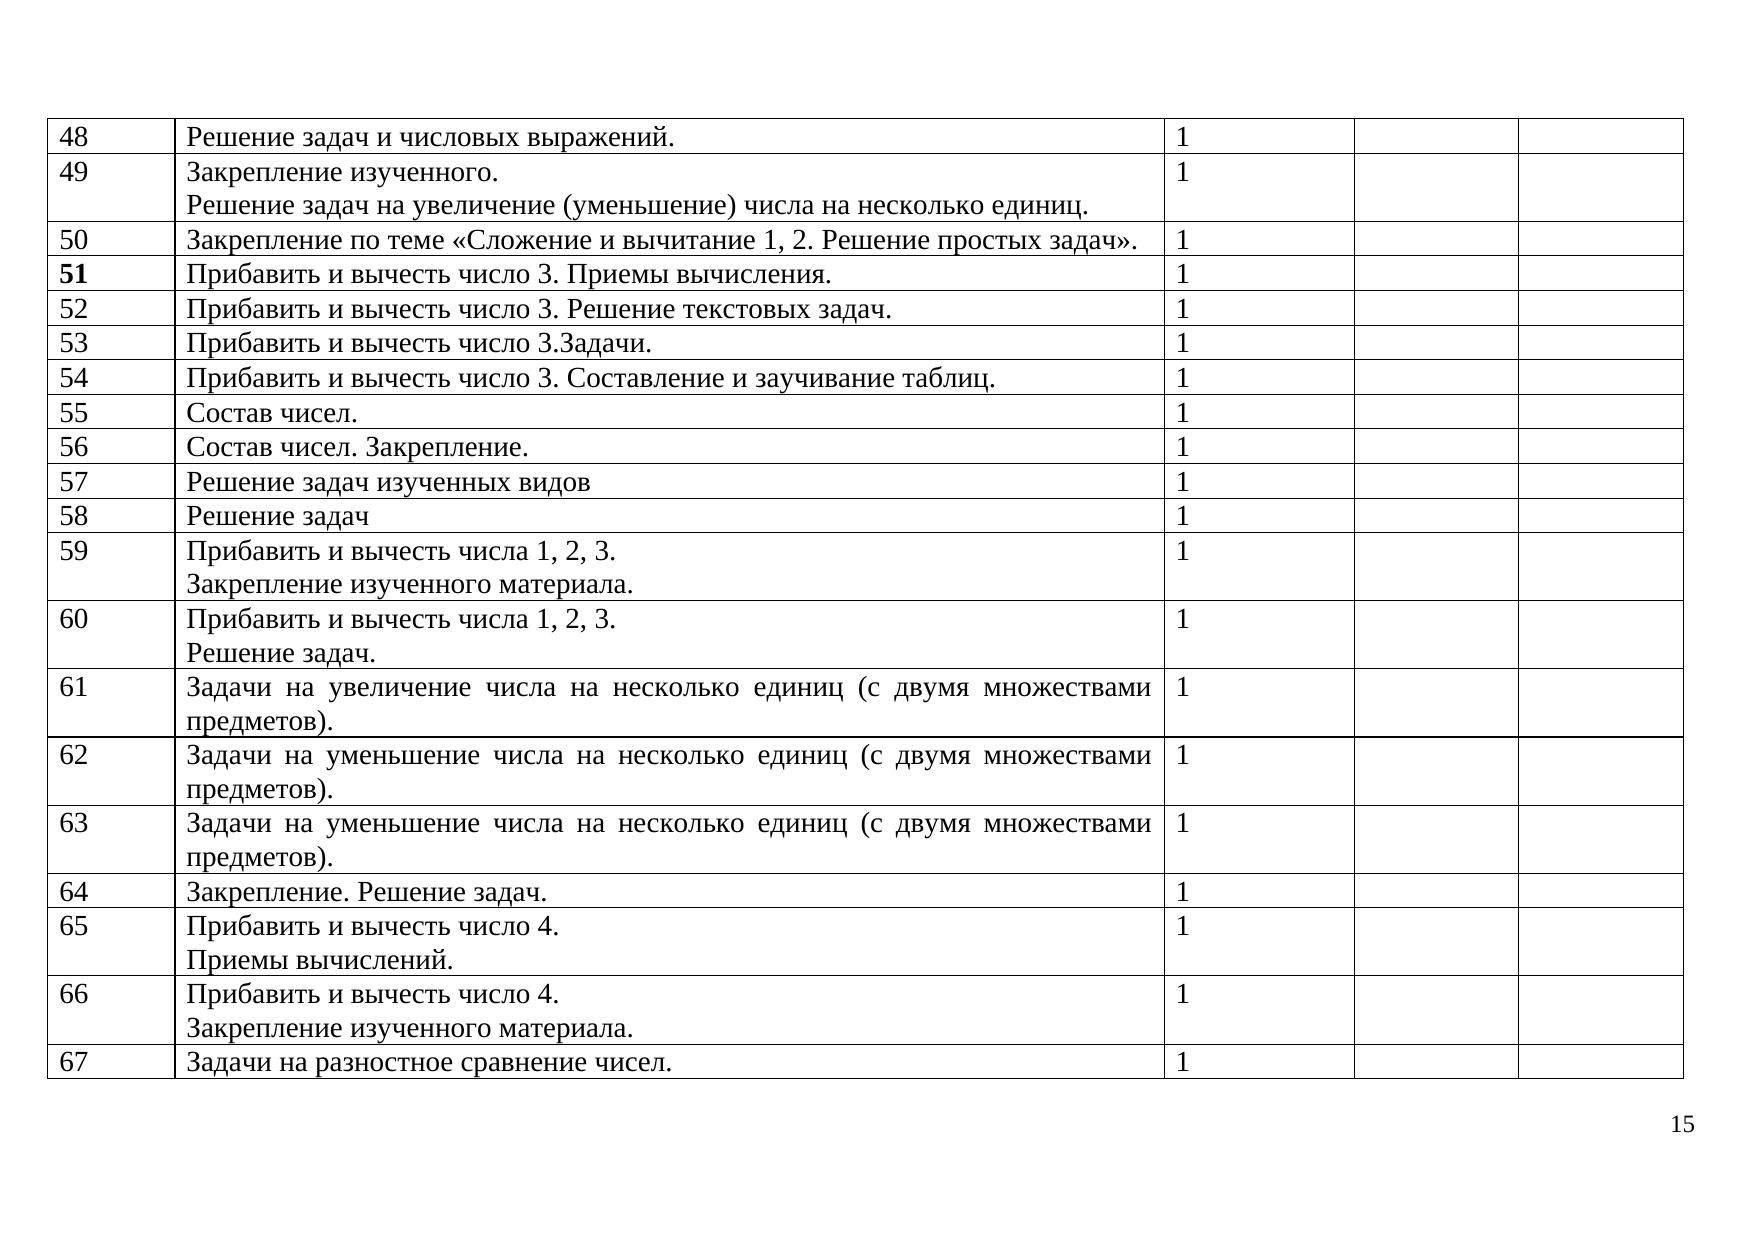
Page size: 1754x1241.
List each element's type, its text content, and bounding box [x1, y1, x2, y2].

table_cell 1 [1165, 908, 1354, 975]
table_cell [1355, 533, 1518, 600]
table_cell 1 [1165, 395, 1354, 428]
table_cell 52 [48, 291, 174, 324]
table_cell [1519, 464, 1683, 497]
table_cell Прибавить и вычесть число 3.Задачи. [176, 326, 1164, 359]
table_cell 1 [1165, 669, 1354, 736]
table_cell [1519, 976, 1683, 1043]
table_cell [1519, 395, 1683, 428]
table_cell 1 [1165, 806, 1354, 873]
table_cell Прибавить и вычесть число 4. Закрепление изученного материала. [176, 976, 1164, 1043]
table_cell 59 [48, 533, 174, 600]
table_cell 1 [1165, 499, 1354, 532]
table_cell 58 [48, 499, 174, 532]
table_cell 57 [48, 464, 174, 497]
table_cell 64 [48, 874, 174, 907]
table_cell 1 [1165, 601, 1354, 668]
table_cell Прибавить и вычесть число 4. Приемы вычислений. [176, 908, 1164, 975]
table_cell [1355, 669, 1518, 736]
table_cell [1355, 499, 1518, 532]
table_cell [1355, 874, 1518, 907]
table_cell 1 [1165, 1045, 1354, 1078]
table_cell 50 [48, 222, 174, 255]
table_cell 61 [48, 669, 174, 736]
table_cell Состав чисел. Закрепление. [176, 429, 1164, 463]
table_cell [1355, 738, 1518, 804]
table_cell 62 [48, 738, 174, 804]
table_cell 1 [1165, 874, 1354, 907]
table_cell [1355, 222, 1518, 255]
table_cell [1519, 533, 1683, 600]
table_cell 49 [48, 154, 174, 221]
table_cell [1519, 908, 1683, 975]
table_cell 54 [48, 360, 174, 394]
table_cell [1519, 360, 1683, 394]
table_cell 60 [48, 601, 174, 668]
table_cell [1519, 874, 1683, 907]
table_cell [1355, 429, 1518, 463]
table_cell Закрепление изученного. Решение задач на увеличение (уменьшение) числа на несколько единиц. [176, 154, 1164, 221]
table_cell 56 [48, 429, 174, 463]
table_cell 51 [48, 256, 174, 290]
table_cell 55 [48, 395, 174, 428]
table_cell [1519, 806, 1683, 873]
table_cell Состав чисел. [176, 395, 1164, 428]
table_cell 1 [1165, 154, 1354, 221]
table_cell Задачи на разностное сравнение чисел. [176, 1045, 1164, 1078]
table_cell [1519, 291, 1683, 324]
table_cell [1355, 360, 1518, 394]
table_cell [1519, 326, 1683, 359]
table_cell Задачи на увеличение числа на несколько единиц (с двумя множествами предметов). [176, 669, 1164, 736]
table_cell 1 [1165, 256, 1354, 290]
table_cell 1 [1165, 326, 1354, 359]
table_cell Прибавить и вычесть числа 1, 2, 3. Решение задач. [176, 601, 1164, 668]
table_cell [1519, 669, 1683, 736]
table_cell 65 [48, 908, 174, 975]
table_cell [1519, 119, 1683, 153]
table_cell 1 [1165, 464, 1354, 497]
table_cell 1 [1165, 222, 1354, 255]
table_cell [1519, 1045, 1683, 1078]
table_cell [1519, 429, 1683, 463]
table_cell Прибавить и вычесть число 3. Приемы вычисления. [176, 256, 1164, 290]
table_cell Решение задач [176, 499, 1164, 532]
table_cell [1355, 1045, 1518, 1078]
table_cell Решение задач и числовых выражений. [176, 119, 1164, 153]
table_cell 63 [48, 806, 174, 873]
table_cell Прибавить и вычесть число 3. Решение текстовых задач. [176, 291, 1164, 324]
table_cell Прибавить и вычесть число 3. Составление и заучивание таблиц. [176, 360, 1164, 394]
table_cell 66 [48, 976, 174, 1043]
table_cell 48 [48, 119, 174, 153]
table_cell [1519, 154, 1683, 221]
table_cell 1 [1165, 119, 1354, 153]
table_cell 1 [1165, 738, 1354, 804]
table_cell [1519, 256, 1683, 290]
table_cell 1 [1165, 976, 1354, 1043]
table_cell 1 [1165, 533, 1354, 600]
table_cell [1355, 256, 1518, 290]
table_cell [1355, 976, 1518, 1043]
table_cell Решение задач изученных видов [176, 464, 1164, 497]
table_cell [1355, 119, 1518, 153]
table_cell Задачи на уменьшение числа на несколько единиц (с двумя множествами предметов). [176, 806, 1164, 873]
table_cell Задачи на уменьшение числа на несколько единиц (с двумя множествами предметов). [176, 738, 1164, 804]
table_cell [1355, 291, 1518, 324]
table_cell [1355, 908, 1518, 975]
table_cell [1355, 806, 1518, 873]
table_cell Закрепление по теме «Сложение и вычитание 1, 2. Решение простых задач». [176, 222, 1164, 255]
table_cell [1519, 601, 1683, 668]
table_cell Прибавить и вычесть числа 1, 2, 3. Закрепление изученного материала. [176, 533, 1164, 600]
table_cell [1355, 464, 1518, 497]
table_cell Закрепление. Решение задач. [176, 874, 1164, 907]
table_cell 1 [1165, 429, 1354, 463]
table_cell [1519, 738, 1683, 804]
table_cell 67 [48, 1045, 174, 1078]
table_cell 1 [1165, 360, 1354, 394]
table_cell [1355, 601, 1518, 668]
table_cell 1 [1165, 291, 1354, 324]
table_cell [1355, 154, 1518, 221]
table_cell [1519, 222, 1683, 255]
table_cell [1355, 326, 1518, 359]
table_cell [1519, 499, 1683, 532]
table_cell [1355, 395, 1518, 428]
table_cell 53 [48, 326, 174, 359]
